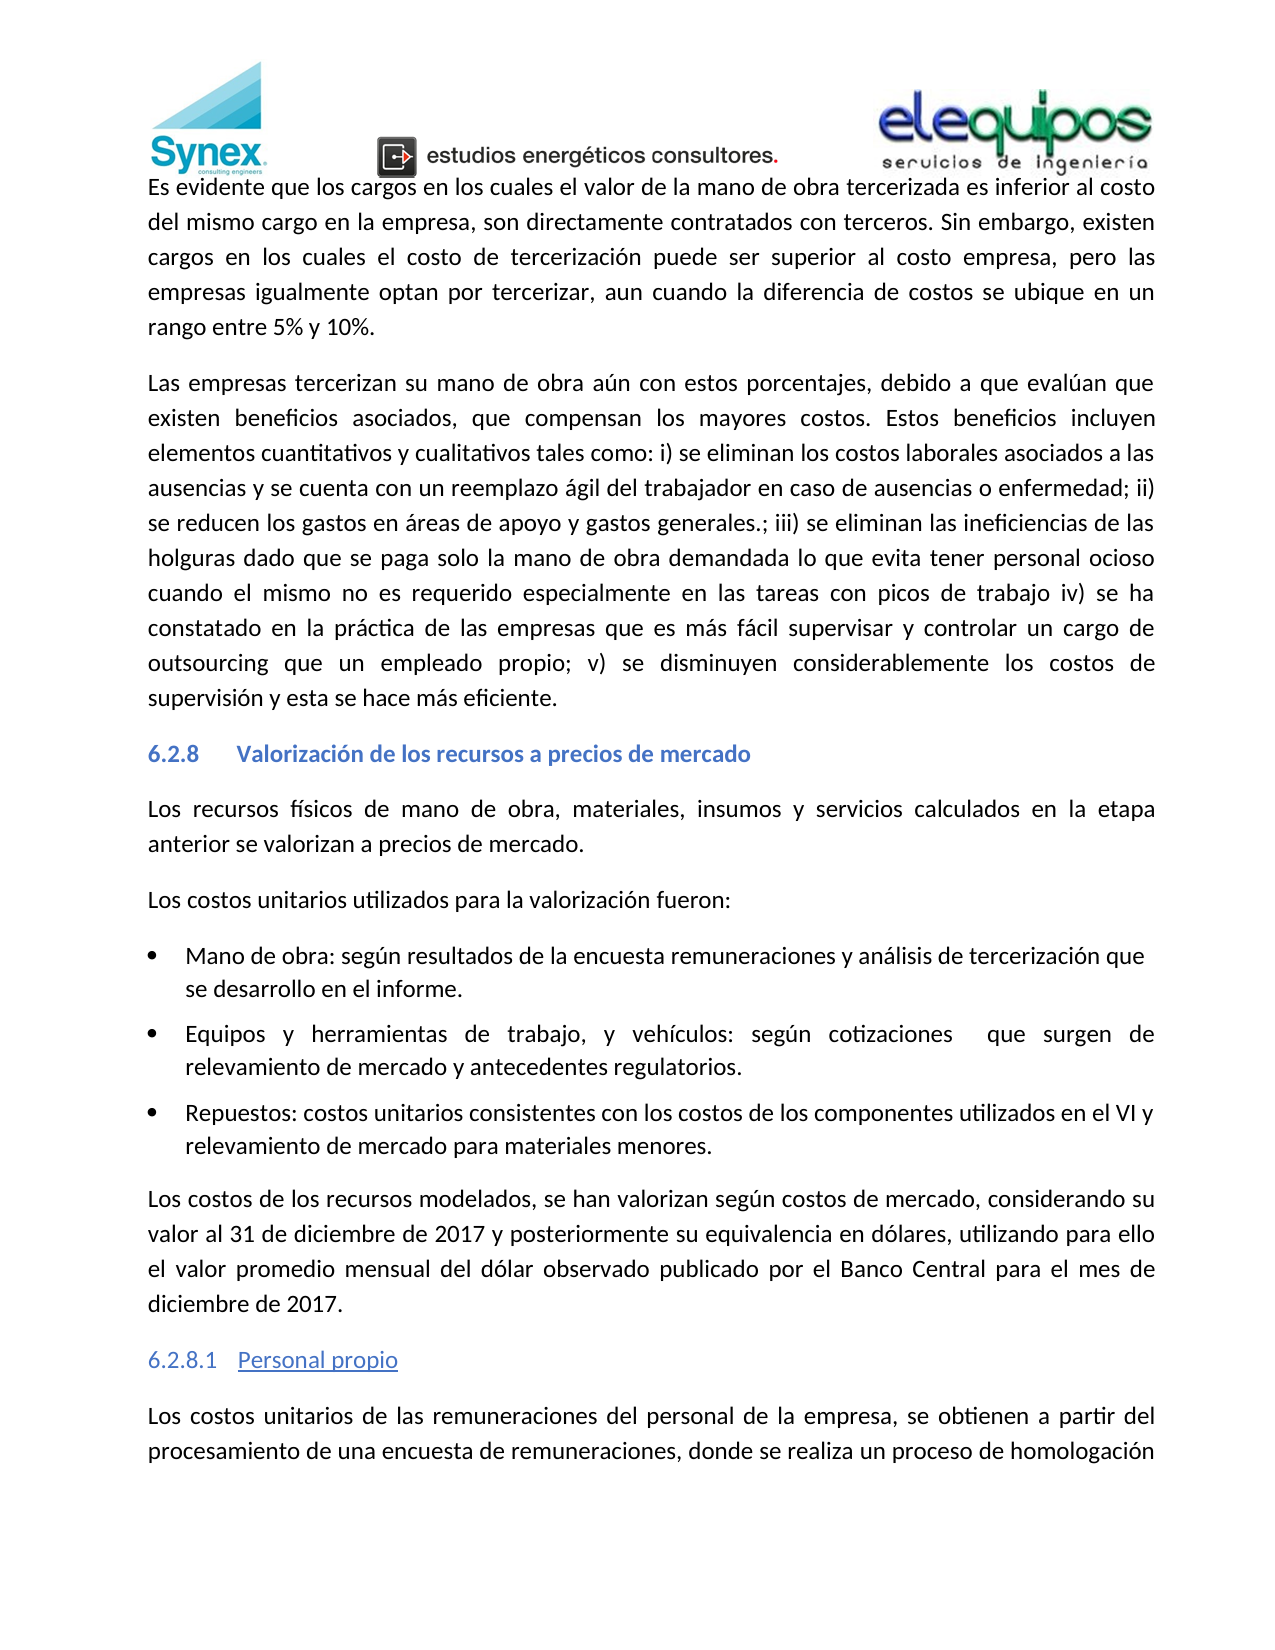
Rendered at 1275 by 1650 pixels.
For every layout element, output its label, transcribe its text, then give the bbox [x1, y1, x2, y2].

text Los costos unitarios utilizados para la valorización fueron: [148, 884, 1157, 915]
text Los costos de los recursos modelados, se han valorizan según costos de mercado, considerando su valor al 31 de diciembre de 2017 y posteriormente su equivalencia en dólares, utilizando para ello el valor promedio mensual del dólar observado publicado por el Banco Central para el mes de diciembre de 2017. [148, 1184, 1157, 1319]
text Los recursos físicos de mano de obra, materiales, insumos y servicios calculados en la etapa anterior se valorizan a precios de mercado. [148, 794, 1157, 859]
list Mano de obra: según resultados de la encuesta remuneraciones y análisis de tercerización que se desarrollo en el informe. [148, 940, 1157, 1004]
subtitle Personal propio [148, 1344, 1157, 1375]
text Las empresas tercerizan su mano de obra aún con estos porcentajes, debido a que evalúan que existen beneficios asociados, que compensan los mayores costos. Estos beneficios incluyen elementos cuantitativos y cualitativos tales como: i) se eliminan los costos laborales asociados a las ausencias y se cuenta con un reemplazo ágil del trabajador en caso de ausencias o enfermedad; ii) se reducen los gastos en áreas de apoyo y gastos generales.; iii) se eliminan las ineficiencias de las holguras dado que se paga solo la mano de obra demandada lo que evita tener personal ocioso cuando el mismo no es requerido especialmente en las tareas con picos de trabajo iv) se ha constatado en la práctica de las empresas que es más fácil supervisar y controlar un cargo de outsourcing que un empleado propio; v) se disminuyen considerablemente los costos de supervisión y esta se hace más eficiente. [148, 367, 1157, 712]
list Equipos y herramientas de trabajo, y vehículos: según cotizaciones que surgen de relevamiento de mercado y antecedentes regulatorios. [148, 1019, 1157, 1082]
text Es evidente que los cargos en los cuales el valor de la mano de obra tercerizada es inferior al costo del mismo cargo en la empresa, son directamente contratados con terceros. Sin embargo, existen cargos en los cuales el costo de tercerización puede ser superior al costo empresa, pero las empresas igualmente optan por tercerizar, aun cuando la diferencia de costos se ubique en un rango entre 5% y 10%. [148, 171, 1157, 342]
list Repuestos: costos unitarios consistentes con los costos de los componentes utilizados en el VI y relevamiento de mercado para materiales menores. [148, 1097, 1157, 1160]
subtitle Valorización de los recursos a precios de mercado [148, 738, 1157, 768]
picture [150, 59, 1155, 171]
